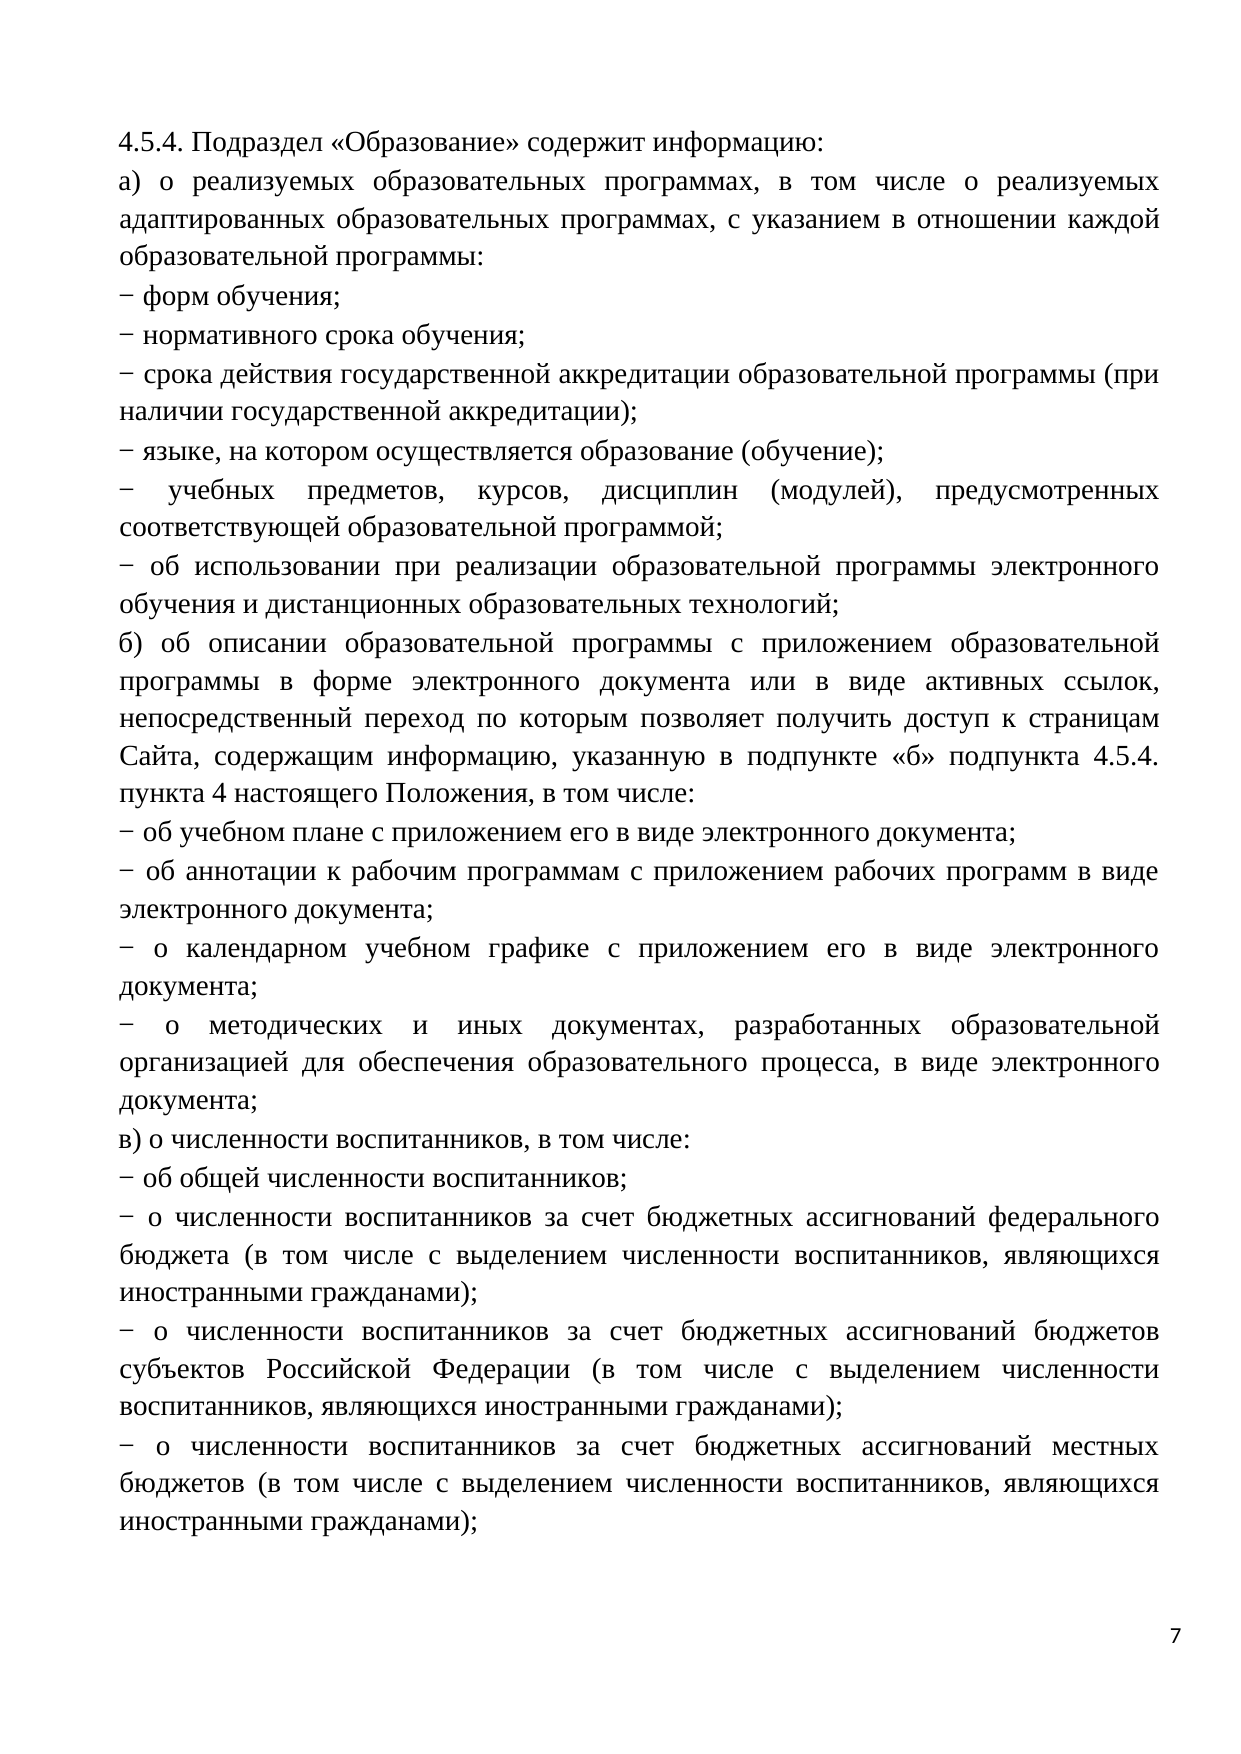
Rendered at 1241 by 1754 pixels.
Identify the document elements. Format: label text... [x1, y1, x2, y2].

text − языке, на котором осуществляется образование (обучение); [118, 433, 1160, 466]
text − об общей численности воспитанников; [118, 1160, 1160, 1194]
text − учебных предметов, курсов, дисциплин (модулей), предусмотренных соответствующей образовательной программой; [118, 472, 1160, 543]
text − форм обучения; [118, 278, 1160, 311]
text а) о реализуемых образовательных программах, в том числе о реализуемых адаптированных образовательных программах, с указанием в отношении каждой образовательной программы: [118, 163, 1160, 272]
text − о численности воспитанников за счет бюджетных ассигнований местных бюджетов (в том числе с выделением численности воспитанников, являющихся иностранными гражданами); [118, 1428, 1160, 1536]
text − об аннотации к рабочим программам с приложением рабочих программ в виде электронного документа; [118, 853, 1160, 924]
text − о численности воспитанников за счет бюджетных ассигнований бюджетов субъектов Российской Федерации (в том числе с выделением численности воспитанников, являющихся иностранными гражданами); [118, 1313, 1160, 1422]
text − нормативного срока обучения; [118, 317, 1160, 350]
text в) о численности воспитанников, в том числе: [118, 1121, 1160, 1154]
text б) об описании образовательной программы с приложением образовательной программы в форме электронного документа или в виде активных ссылок, непосредственный переход по которым позволяет получить доступ к страницам Сайта, содержащим информацию, указанную в подпункте «б» подпункта 4.5.4. пункта 4 настоящего Положения, в том числе: [118, 625, 1160, 809]
text − о методических и иных документах, разработанных образовательной организацией для обеспечения образовательного процесса, в виде электронного документа; [118, 1007, 1160, 1115]
text − об учебном плане с приложением его в виде электронного документа; [118, 814, 1160, 848]
text − об использовании при реализации образовательной программы электронного обучения и дистанционных образовательных технологий; [118, 548, 1160, 619]
text − о численности воспитанников за счет бюджетных ассигнований федерального бюджета (в том числе с выделением численности воспитанников, являющихся иностранными гражданами); [118, 1199, 1160, 1308]
text − о календарном учебном графике с приложением его в виде электронного документа; [118, 930, 1160, 1001]
text − срока действия государственной аккредитации образовательной программы (при наличии государственной аккредитации); [118, 356, 1160, 427]
text 4.5.4. Подраздел «Образование» содержит информацию: [118, 124, 1160, 158]
